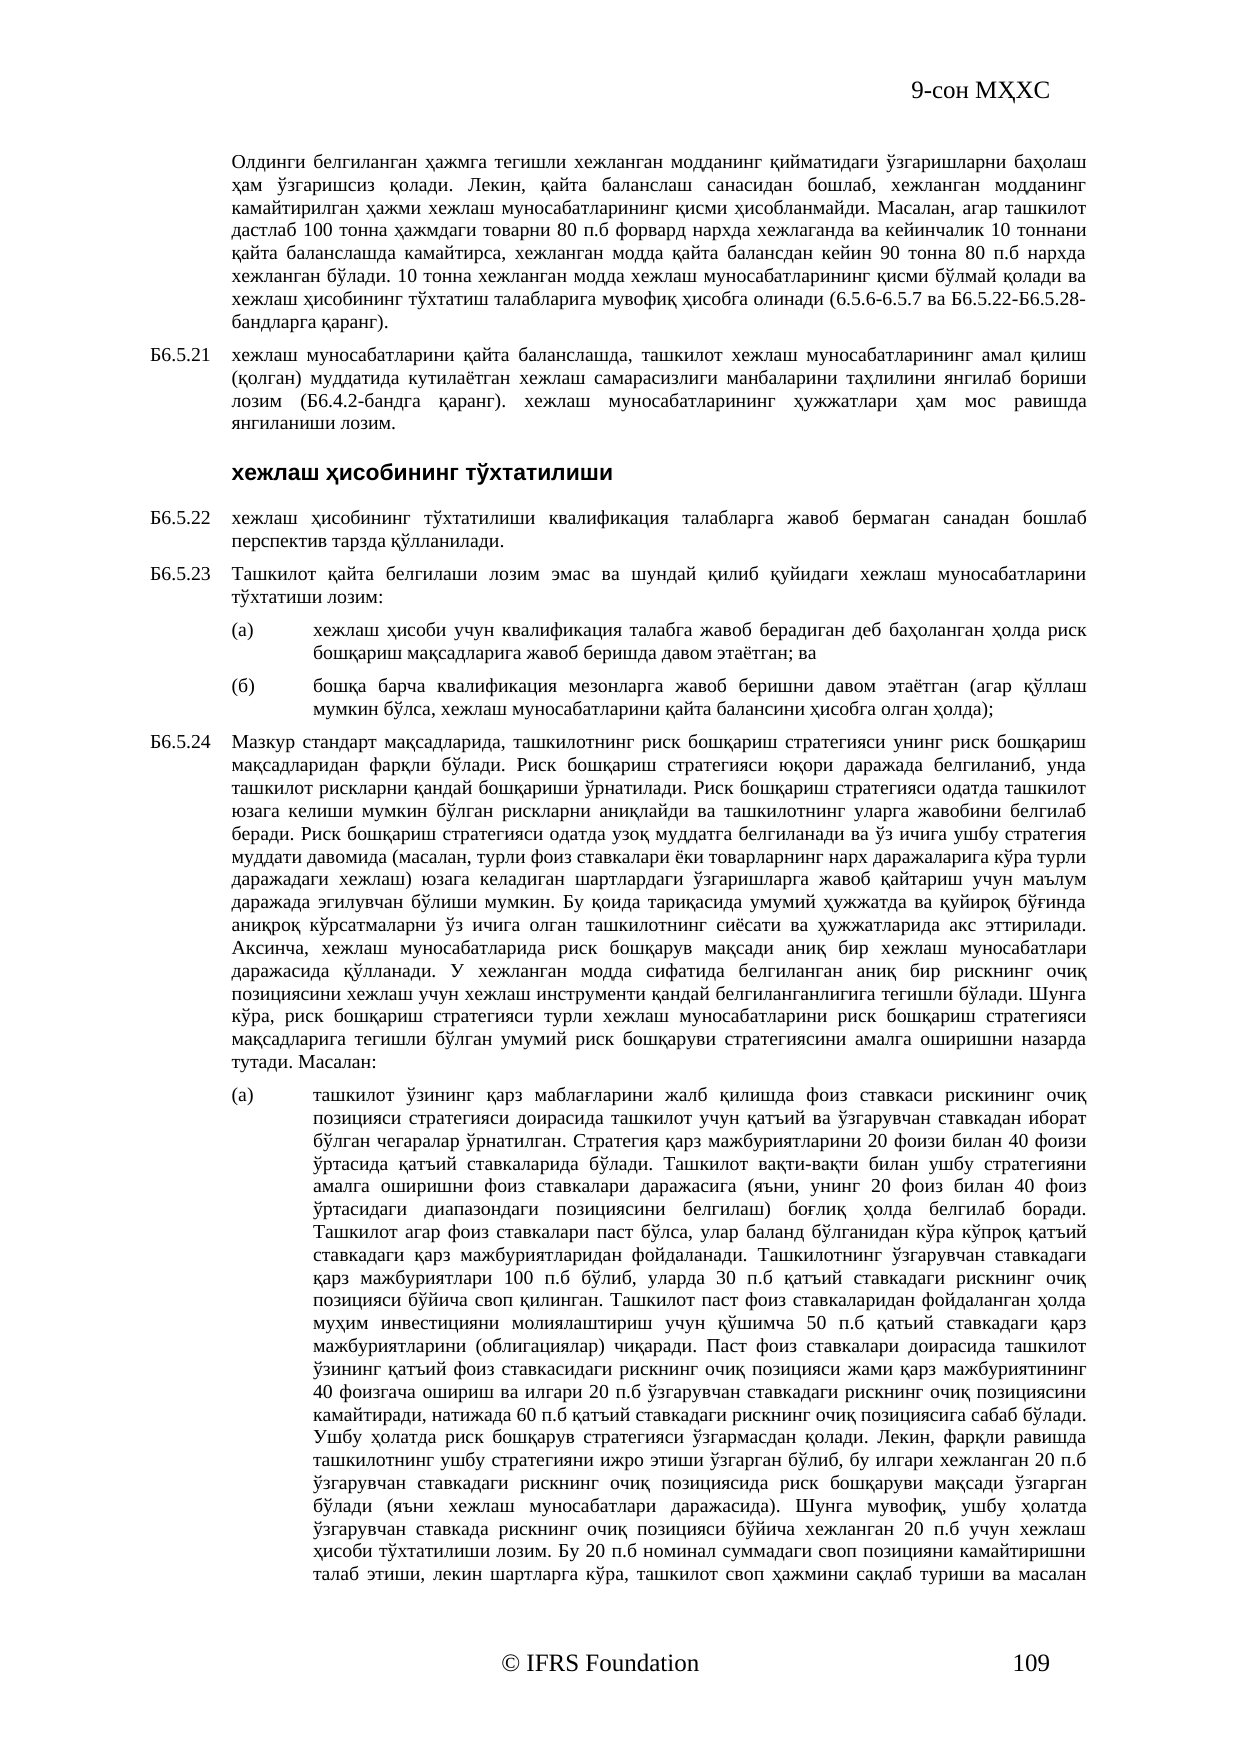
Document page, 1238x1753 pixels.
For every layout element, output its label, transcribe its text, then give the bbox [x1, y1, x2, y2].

text Б6.5.23 Ташкилот қайта белгилаши лозим эмас ва шундай қилиб қуйидаги хежлаш муносабатларини тўхтатиши лозим: [150, 562, 1087, 608]
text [231, 1083, 1087, 1585]
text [150, 150, 1087, 332]
text Б6.5.21 хежлаш муносабатларини қайта баланслашда, ташкилот хежлаш муносабатларининг амал қилиш (қолган) муддатида кутилаётган хежлаш самарасизлиги манбаларини таҳлилини янгилаб бориши лозим (Б6.4.2-бандга қаранг). хежлаш муносабатларининг ҳужжатлари ҳам мос равишда янгиланиши лозим. [150, 343, 1087, 434]
text хежлаш ҳисобининг тўхтатилиши [231, 459, 1087, 486]
text Б6.5.22 хежлаш ҳисобининг тўхтатилиши квалификация талабларга жавоб бермаган санадан бошлаб перспектив тарзда қўлланилади. [150, 506, 1087, 552]
text Б6.5.24 Мазкур стандарт мақсадларида, ташкилотнинг риск бошқариш стратегияси унинг риск бошқариш мақсадларидан фарқли бўлади. Риск бошқариш стратегияси юқори даражада белгиланиб, унда ташкилот рискларни қандай бошқариши ўрнатилади. Риск бошқариш стратегияси одатда ташкилот юзага келиши мумкин бўлган рискларни аниқлайди ва ташкилотнинг уларга жавобини белгилаб беради. Риск бошқариш стратегияси одатда узоқ муддатга белгиланади ва ўз ичига ушбу стратегия муддати давомида (масалан, турли фоиз ставкалари ёки товарларнинг нарх даражаларига кўра турли даражадаги хежлаш) юзага келадиган шартлардаги ўзгаришларга жавоб қайтариш учун маълум даражада эгилувчан бўлиши мумкин. Бу қоида тариқасида умумий ҳужжатда ва қуйироқ бўғинда аниқроқ кўрсатмаларни ўз ичига олган ташкилотнинг сиёсати ва ҳужжатларида акс эттирилади. Аксинча, хежлаш муносабатларида риск бошқарув мақсади аниқ бир хежлаш муносабатлари даражасида қўлланади. У хежланган модда сифатида белгиланган аниқ бир рискнинг очиқ позициясини хежлаш учун хежлаш инструменти қандай белгиланганлигига тегишли бўлади. Шунга кўра, риск бошқариш стратегияси турли хежлаш муносабатларини риск бошқариш стратегияси мақсадларига тегишли бўлган умумий риск бошқаруви стратегиясини амалга оширишни назарда тутади. Масалан: [150, 731, 1087, 1073]
text (б) бошқа барча квалификация мезонларга жавоб беришни давом этаётган (агар қўллаш мумкин бўлса, хежлаш муносабатларини қайта балансини ҳисобга олган ҳолда); [231, 674, 1087, 720]
text (а) хежлаш ҳисоби учун квалификация талабга жавоб берадиган деб баҳоланган ҳолда риск бошқариш мақсадларига жавоб беришда давом этаётган; ва [231, 618, 1087, 664]
